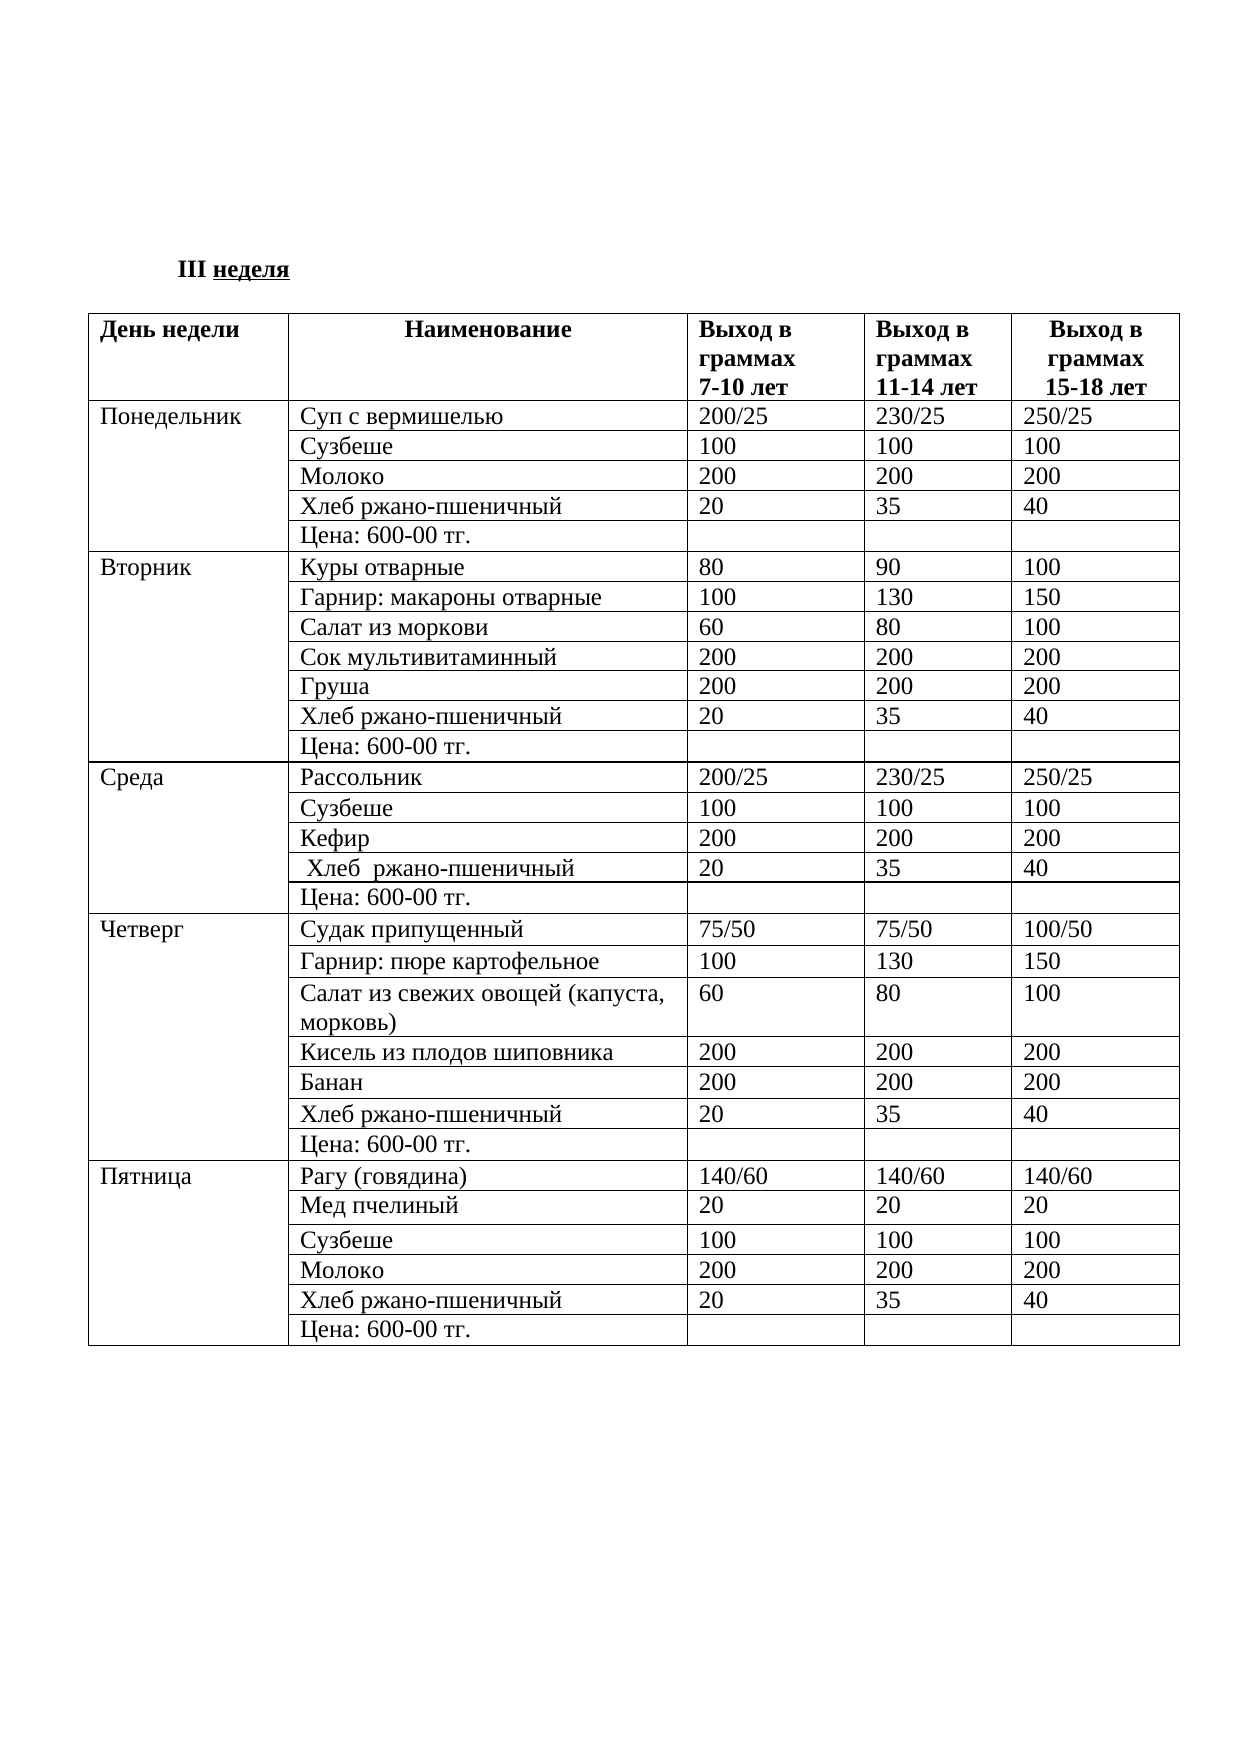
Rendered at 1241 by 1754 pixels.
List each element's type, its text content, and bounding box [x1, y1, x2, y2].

table_cell Четверг [89, 914, 288, 1160]
table_cell [1012, 731, 1179, 761]
table_cell Вторник [89, 552, 288, 761]
table_cell 200 [865, 671, 1011, 700]
table_cell 40 [1012, 701, 1179, 730]
table_cell 60 [688, 978, 864, 1036]
table_cell Цена: 600-00 тг. [289, 1129, 687, 1160]
table_cell 20 [688, 1099, 864, 1128]
table_cell Кефир [289, 823, 687, 852]
table_cell 200 [688, 671, 864, 700]
table_cell Банан [289, 1067, 687, 1098]
table_cell 20 [1012, 1191, 1179, 1224]
table_cell 35 [865, 1285, 1011, 1313]
table_cell Груша [289, 671, 687, 700]
table_cell Пятница [89, 1161, 288, 1345]
table_header Выход в граммах 15-18 лет [1012, 314, 1179, 400]
table_cell Цена: 600-00 тг. [289, 1315, 687, 1345]
table_cell Цена: 600-00 тг. [289, 883, 687, 913]
table_cell 200 [865, 461, 1011, 490]
table_cell 200 [865, 642, 1011, 670]
table_cell Рассольник [289, 763, 687, 792]
table_cell 140/60 [1012, 1161, 1179, 1189]
table_cell Гарнир: макароны отварные [289, 582, 687, 611]
table_cell Мед пчелиный [289, 1191, 687, 1224]
text III неделя [177, 254, 1152, 283]
table_cell 75/50 [865, 914, 1011, 945]
table_cell Рагу (говядина) [289, 1161, 687, 1189]
table_cell 100 [865, 431, 1011, 460]
table_cell Хлеб ржано-пшеничный [289, 1285, 687, 1313]
table_cell [1012, 883, 1179, 913]
table_cell 200 [1012, 461, 1179, 490]
table_cell 100 [688, 431, 864, 460]
table_header День недели [89, 314, 288, 400]
table_cell [865, 1129, 1011, 1160]
table_cell 80 [865, 612, 1011, 641]
table_cell [1012, 1315, 1179, 1345]
table_cell 200 [1012, 671, 1179, 700]
table_cell 200 [1012, 642, 1179, 670]
table_cell 200 [688, 1067, 864, 1098]
table_cell 200 [1012, 1255, 1179, 1284]
table_cell 40 [1012, 853, 1179, 881]
table_cell 100 [1012, 552, 1179, 581]
table_cell 100/50 [1012, 914, 1179, 945]
table_cell [688, 1315, 864, 1345]
table_cell 90 [865, 552, 1011, 581]
table_cell 130 [865, 946, 1011, 977]
table_cell 200 [688, 1255, 864, 1284]
table_cell 200 [865, 1067, 1011, 1098]
table_header Выход в граммах 7-10 лет [688, 314, 864, 400]
table_cell Хлеб ржано-пшеничный [289, 853, 687, 881]
table_cell 20 [688, 701, 864, 730]
table_cell [865, 883, 1011, 913]
table_cell 100 [1012, 793, 1179, 822]
table_cell 200 [688, 823, 864, 852]
table_cell 20 [688, 1285, 864, 1313]
table_cell 100 [1012, 612, 1179, 641]
table_cell 35 [865, 853, 1011, 881]
table_cell Суп с вермишелью [289, 401, 687, 430]
table_cell Хлеб ржано-пшеничный [289, 1099, 687, 1128]
table_cell 20 [688, 491, 864, 519]
table_cell Хлеб ржано-пшеничный [289, 491, 687, 519]
table_cell Судак припущенный [289, 914, 687, 945]
table_cell 100 [1012, 978, 1179, 1036]
table_cell [688, 731, 864, 761]
table_cell Молоко [289, 1255, 687, 1284]
table_cell 200 [688, 1037, 864, 1066]
table_cell 200 [688, 642, 864, 670]
table_cell [1012, 1129, 1179, 1160]
table_cell 200 [865, 823, 1011, 852]
table_cell Сузбеше [289, 793, 687, 822]
table_cell 100 [688, 793, 864, 822]
table_cell 35 [865, 491, 1011, 519]
table_cell Цена: 600-00 тг. [289, 521, 687, 551]
table_cell 20 [688, 1191, 864, 1224]
table_cell 150 [1012, 946, 1179, 977]
table_cell 200 [688, 461, 864, 490]
table_cell 200/25 [688, 401, 864, 430]
table_cell 200/25 [688, 763, 864, 792]
table_cell 40 [1012, 1285, 1179, 1313]
table_cell 250/25 [1012, 763, 1179, 792]
table_header Наименование [289, 314, 687, 400]
table_cell 60 [688, 612, 864, 641]
table_cell 100 [1012, 431, 1179, 460]
table_cell 100 [688, 1225, 864, 1254]
table_cell 100 [865, 1225, 1011, 1254]
table_cell 80 [865, 978, 1011, 1036]
table_cell 200 [1012, 823, 1179, 852]
table_cell Молоко [289, 461, 687, 490]
table_cell 130 [865, 582, 1011, 611]
table_cell 200 [1012, 1067, 1179, 1098]
table_cell 75/50 [688, 914, 864, 945]
table_cell [865, 1315, 1011, 1345]
table_cell 35 [865, 1099, 1011, 1128]
table_cell Сузбеше [289, 1225, 687, 1254]
table_cell 20 [865, 1191, 1011, 1224]
table_cell 230/25 [865, 763, 1011, 792]
table_cell [1012, 521, 1179, 551]
table_cell 200 [865, 1255, 1011, 1284]
table_cell 140/60 [865, 1161, 1011, 1189]
table_cell [688, 883, 864, 913]
table_cell Куры отварные [289, 552, 687, 581]
table_cell 200 [1012, 1037, 1179, 1066]
table_cell Гарнир: пюре картофельное [289, 946, 687, 977]
table_cell 140/60 [688, 1161, 864, 1189]
table_cell Среда [89, 763, 288, 913]
table_cell 40 [1012, 1099, 1179, 1128]
table_cell Сок мультивитаминный [289, 642, 687, 670]
table_cell Кисель из плодов шиповника [289, 1037, 687, 1066]
table_cell 20 [688, 853, 864, 881]
table_cell 150 [1012, 582, 1179, 611]
table_cell [688, 1129, 864, 1160]
table_cell [865, 731, 1011, 761]
table_cell Салат из моркови [289, 612, 687, 641]
table_cell Салат из свежих овощей (капуста, морковь) [289, 978, 687, 1036]
table_cell Сузбеше [289, 431, 687, 460]
table_cell 40 [1012, 491, 1179, 519]
table_cell 230/25 [865, 401, 1011, 430]
table_cell 100 [688, 582, 864, 611]
table_cell 100 [1012, 1225, 1179, 1254]
table_cell 250/25 [1012, 401, 1179, 430]
table_cell 200 [865, 1037, 1011, 1066]
table_header Выход в граммах 11-14 лет [865, 314, 1011, 400]
table_cell [688, 521, 864, 551]
table_cell 100 [688, 946, 864, 977]
table_cell 35 [865, 701, 1011, 730]
table_cell Цена: 600-00 тг. [289, 731, 687, 761]
table_cell [865, 521, 1011, 551]
table_cell 80 [688, 552, 864, 581]
table_cell Понедельник [89, 401, 288, 551]
table_cell 100 [865, 793, 1011, 822]
table_cell Хлеб ржано-пшеничный [289, 701, 687, 730]
